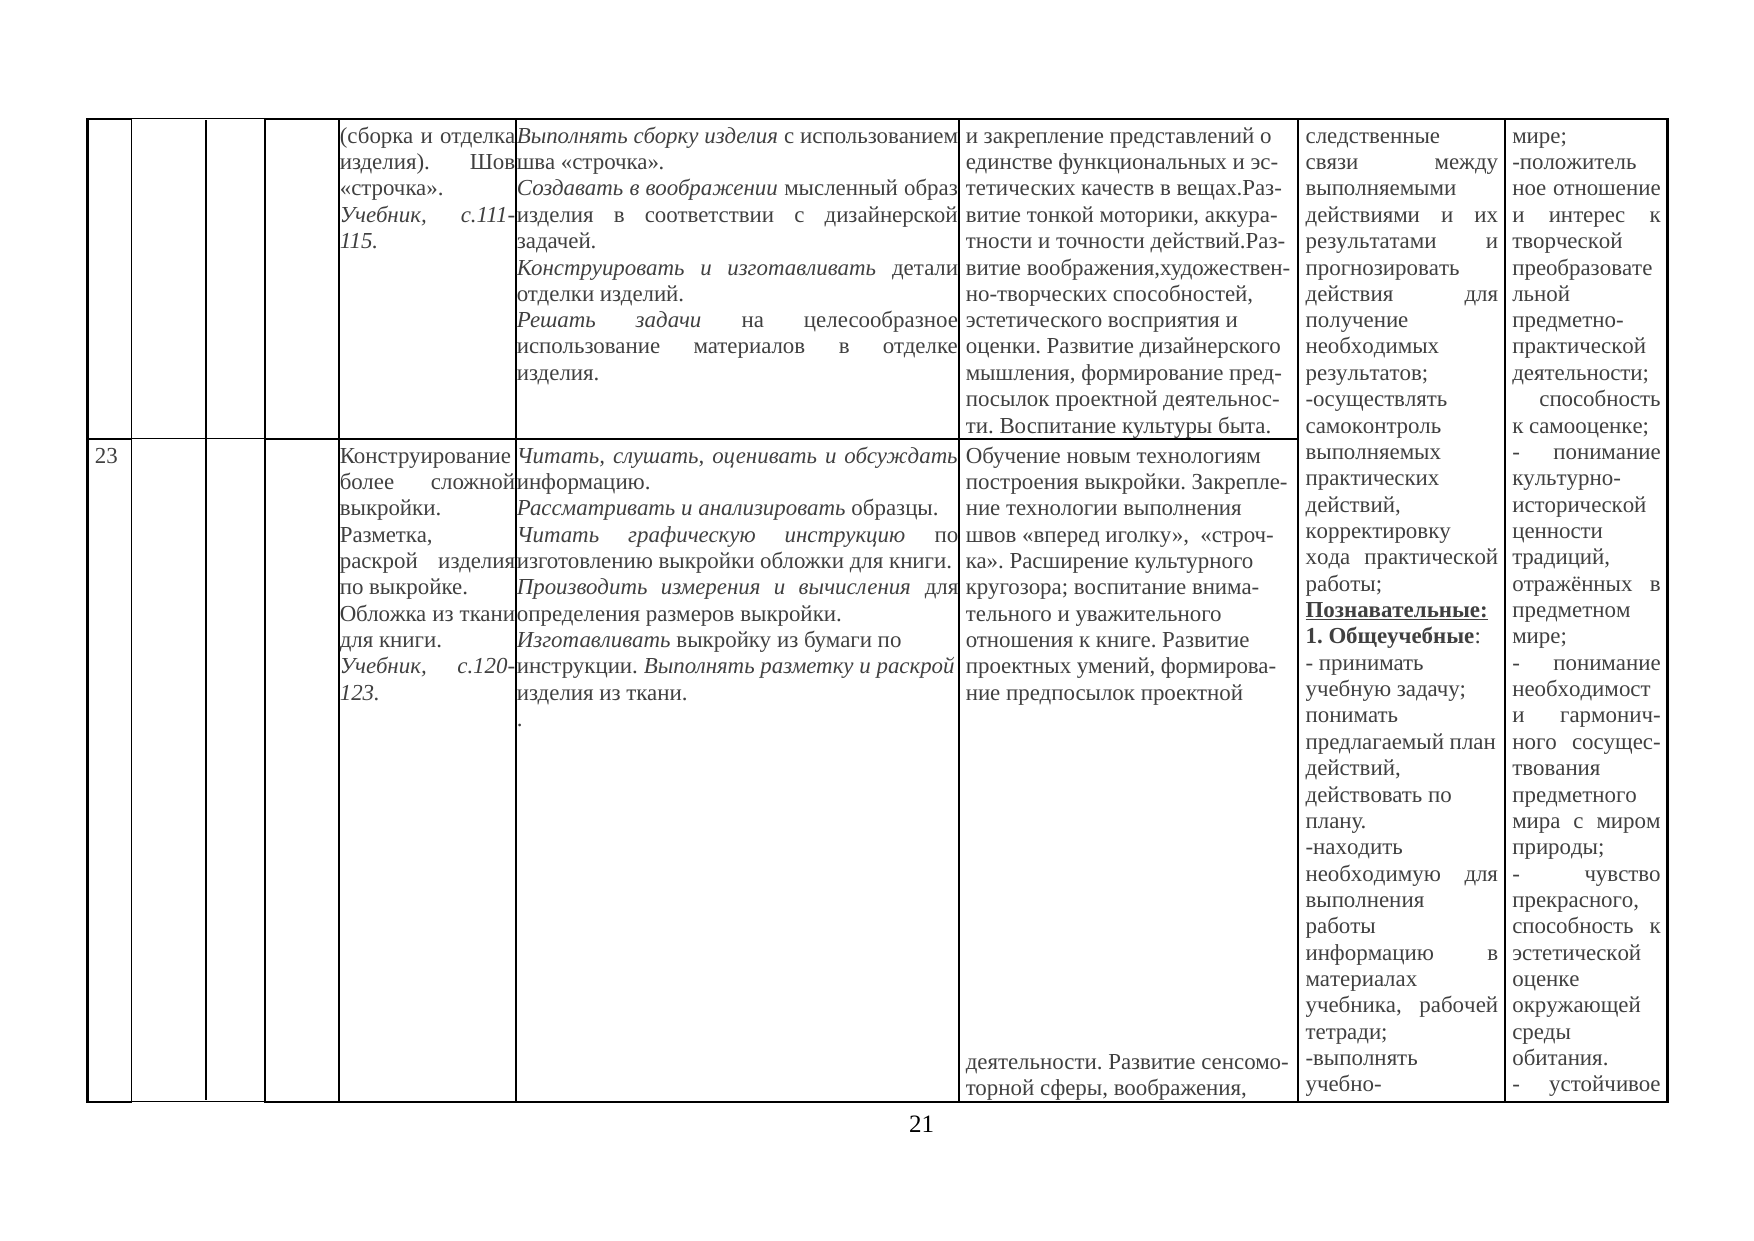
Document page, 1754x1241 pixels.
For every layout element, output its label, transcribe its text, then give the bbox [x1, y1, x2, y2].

table_cell [206, 439, 264, 1101]
table_cell [266, 440, 338, 1101]
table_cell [517, 440, 958, 1101]
table_cell 23 [89, 440, 131, 1101]
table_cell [340, 440, 515, 1101]
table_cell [960, 120, 1297, 438]
table_cell 22 [89, 120, 131, 438]
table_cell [340, 120, 515, 438]
table_cell [132, 119, 206, 438]
table_cell [132, 439, 206, 1101]
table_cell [517, 120, 958, 438]
table_cell [206, 119, 264, 438]
table_cell [266, 120, 338, 438]
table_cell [960, 440, 1297, 1101]
